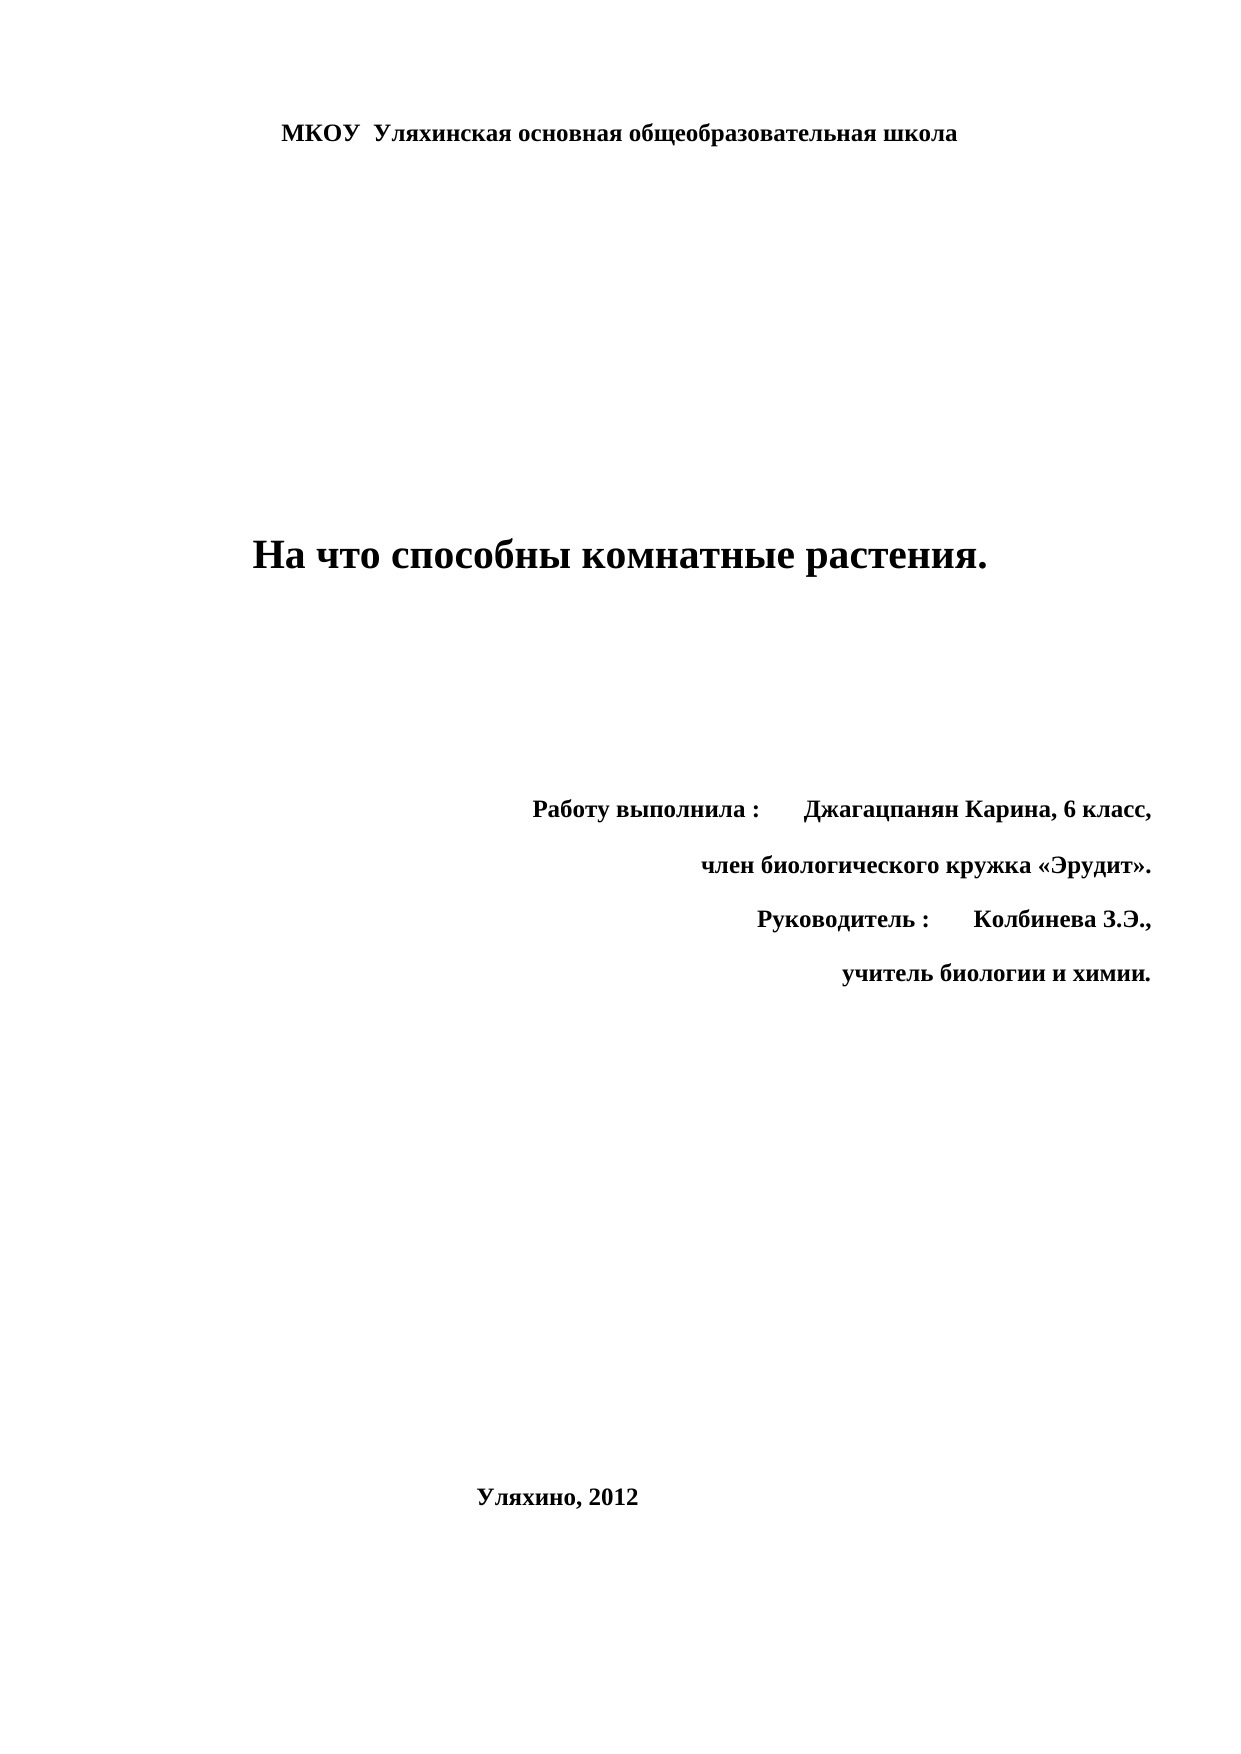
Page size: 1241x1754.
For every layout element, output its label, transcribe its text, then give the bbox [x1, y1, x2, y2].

text Работу выполнила : Джагацпанян Карина, 6 класс, [89, 794, 1152, 822]
text МКОУ Уляхинская основная общеобразовательная школа [89, 118, 1152, 147]
text Руководитель : Колбинева З.Э., [89, 904, 1152, 933]
text учитель биологии и химии. [89, 958, 1152, 987]
text член биологического кружка «Эрудит». [89, 851, 1152, 879]
text Уляхино, 2012 [89, 1482, 1152, 1510]
text На что способны комнатные растения. [89, 529, 1152, 577]
